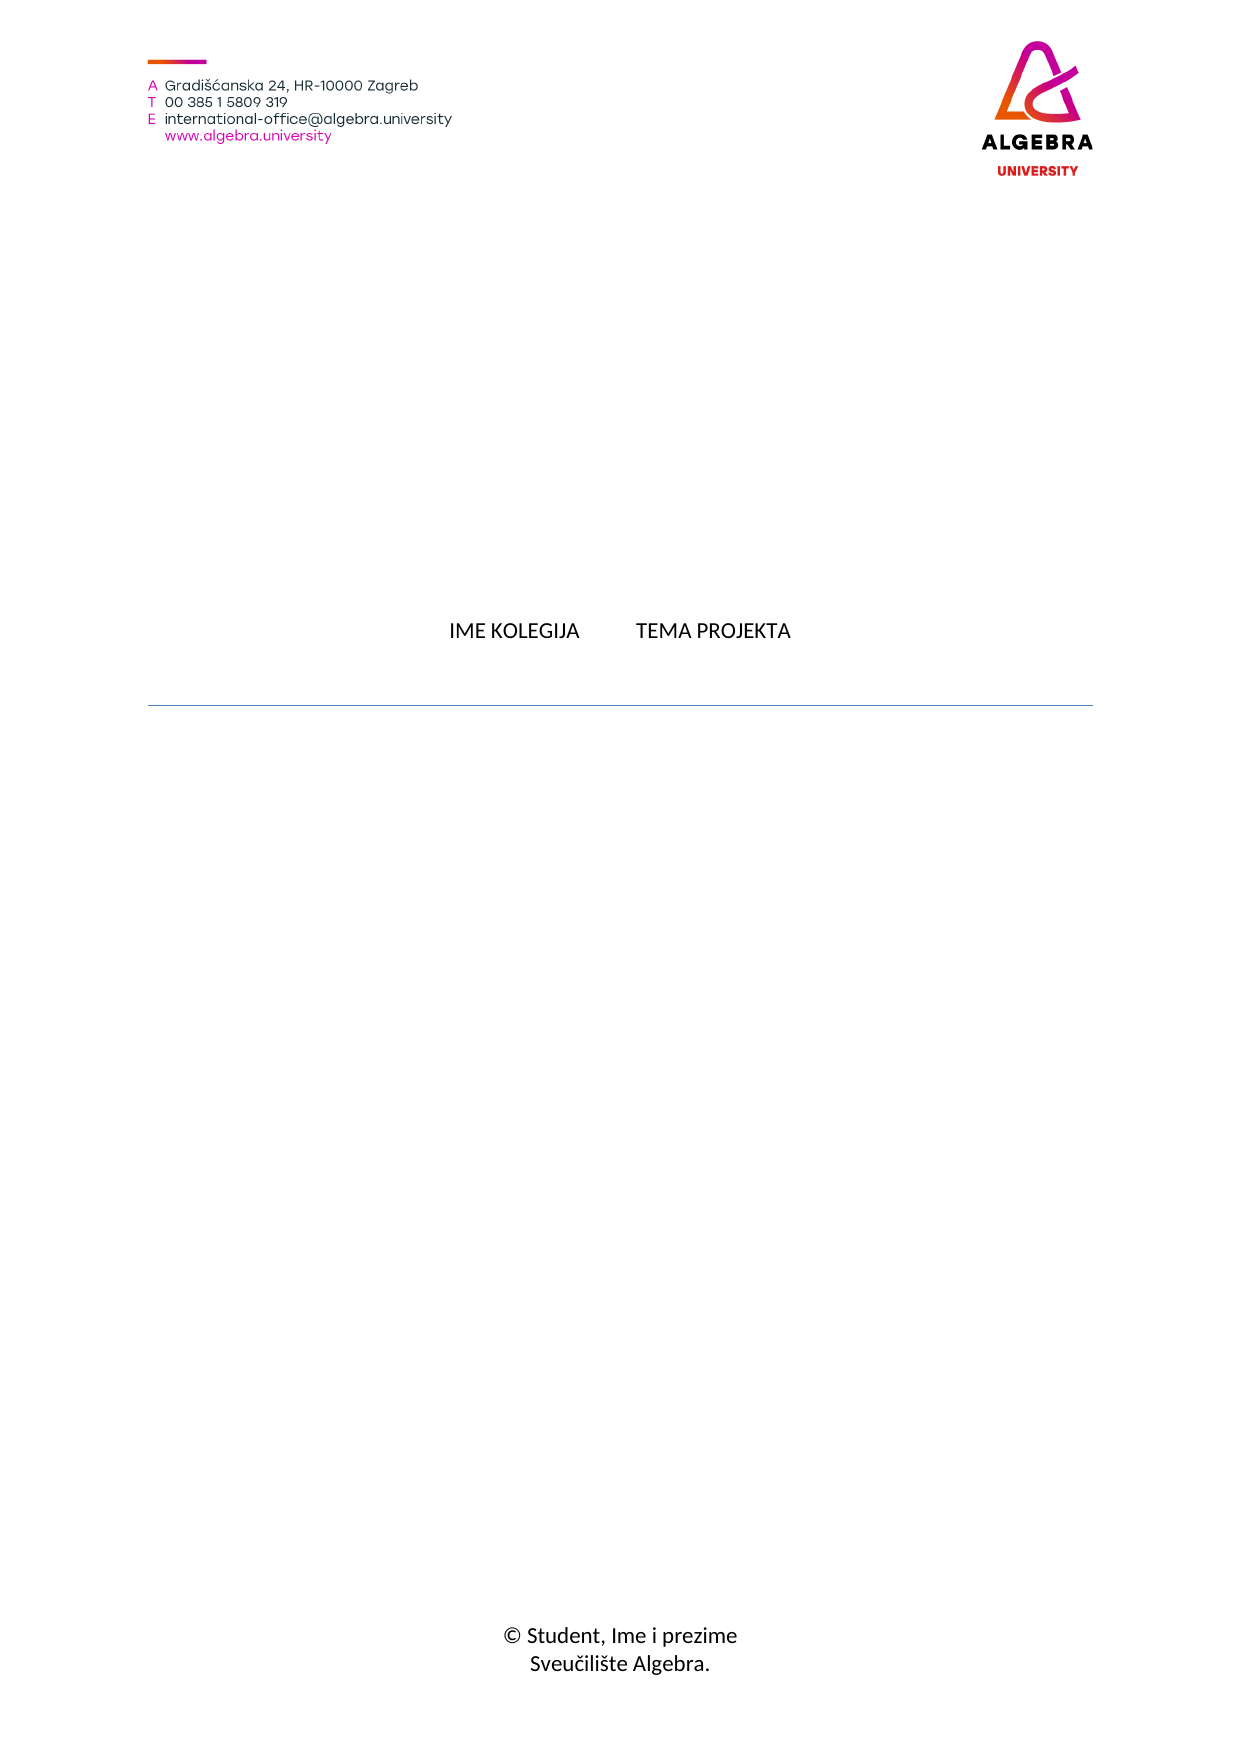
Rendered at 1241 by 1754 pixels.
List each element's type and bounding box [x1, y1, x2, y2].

picture [147, 41, 1093, 176]
